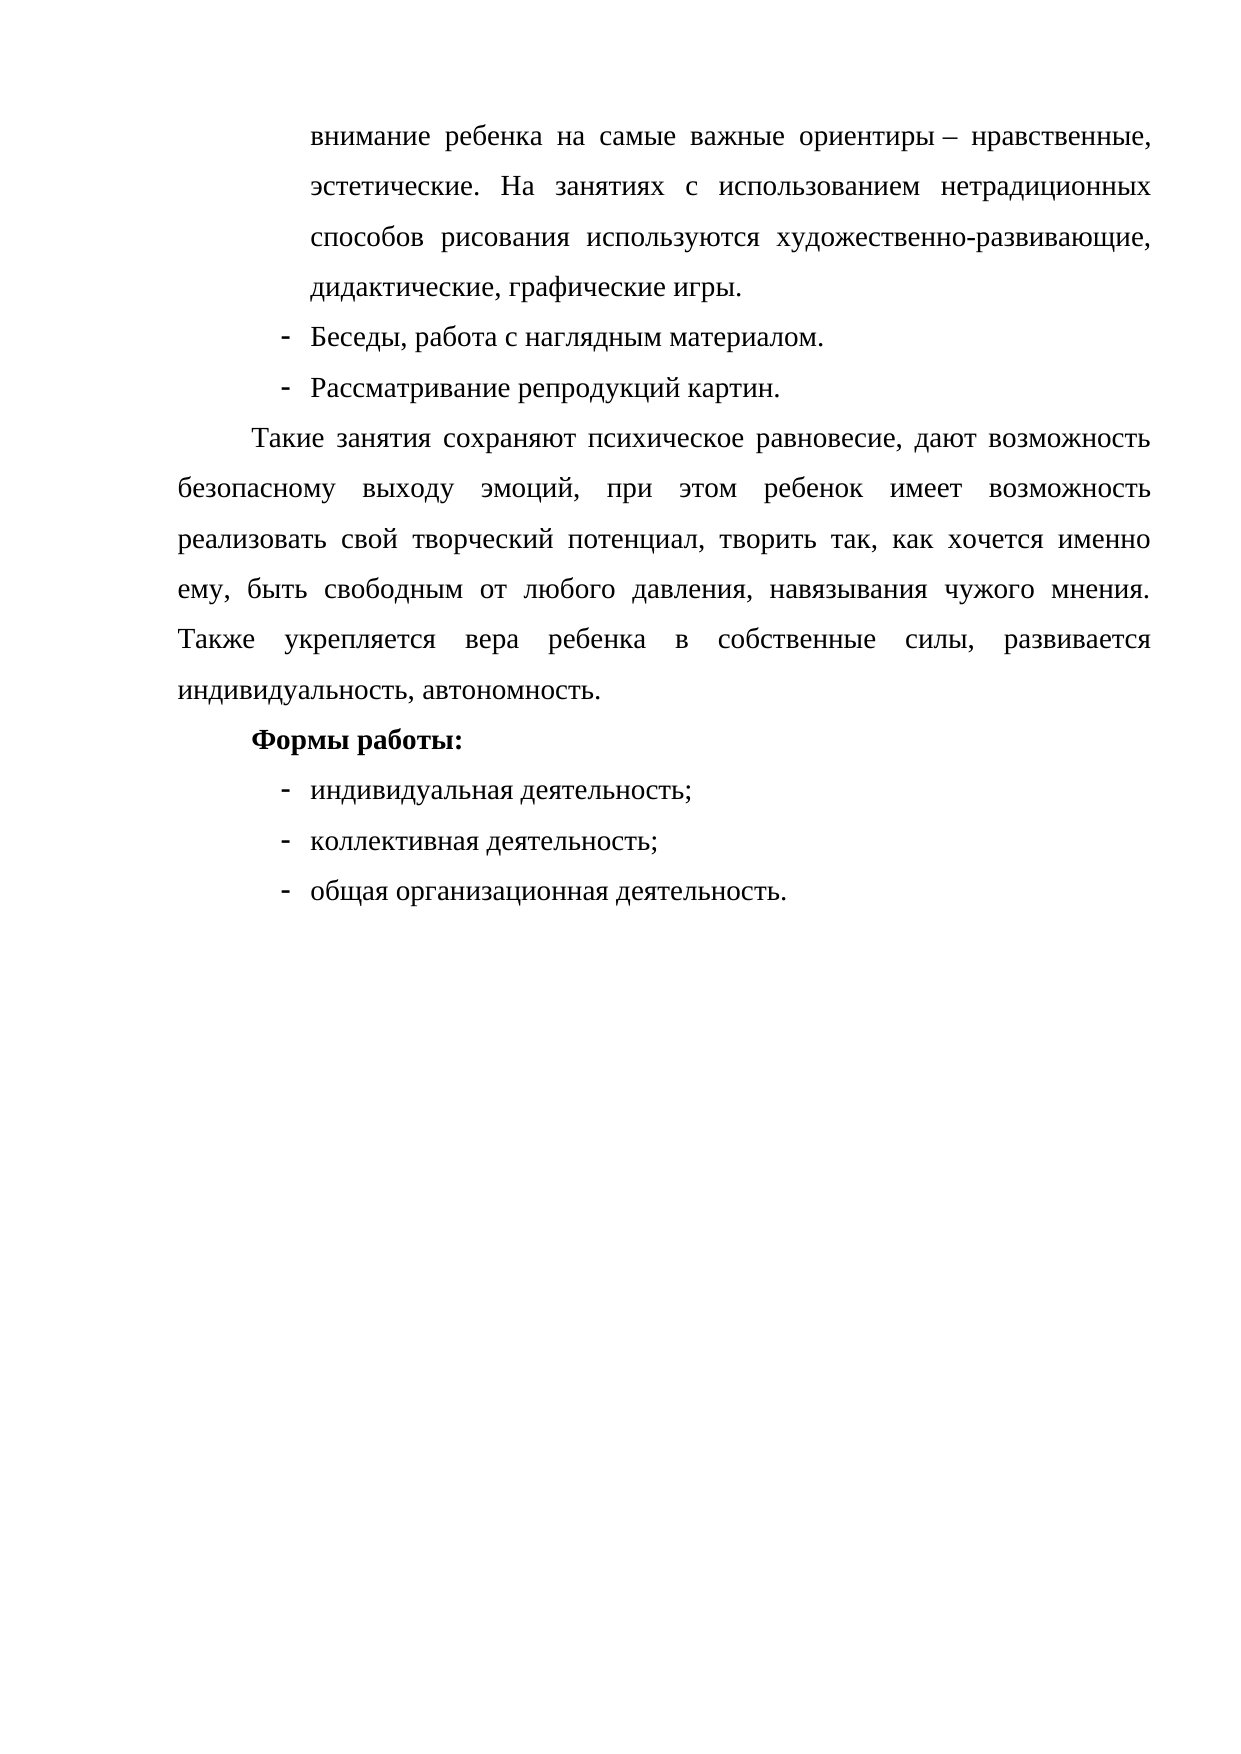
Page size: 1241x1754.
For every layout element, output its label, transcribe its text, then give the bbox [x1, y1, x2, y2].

text Формы работы: [177, 722, 1152, 756]
list коллективная деятельность; [281, 823, 1152, 856]
list Беседы, работа с наглядным материалом. [281, 319, 1152, 353]
list общая организационная деятельность. [281, 873, 1152, 907]
list индивидуальная деятельность; [281, 772, 1152, 806]
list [281, 118, 1152, 303]
text Такие занятия сохраняют психическое равновесие, дают возможность безопасному выходу эмоций, при этом ребенок имеет возможность реализовать свой творческий потенциал, творить так, как хочется именно ему, быть свободным от любого давления, навязывания чужого мнения. Также укрепляется вера ребенка в собственные силы, развивается индивидуальность, автономность. [177, 420, 1152, 705]
list Рассматривание репродукций картин. [281, 370, 1152, 403]
